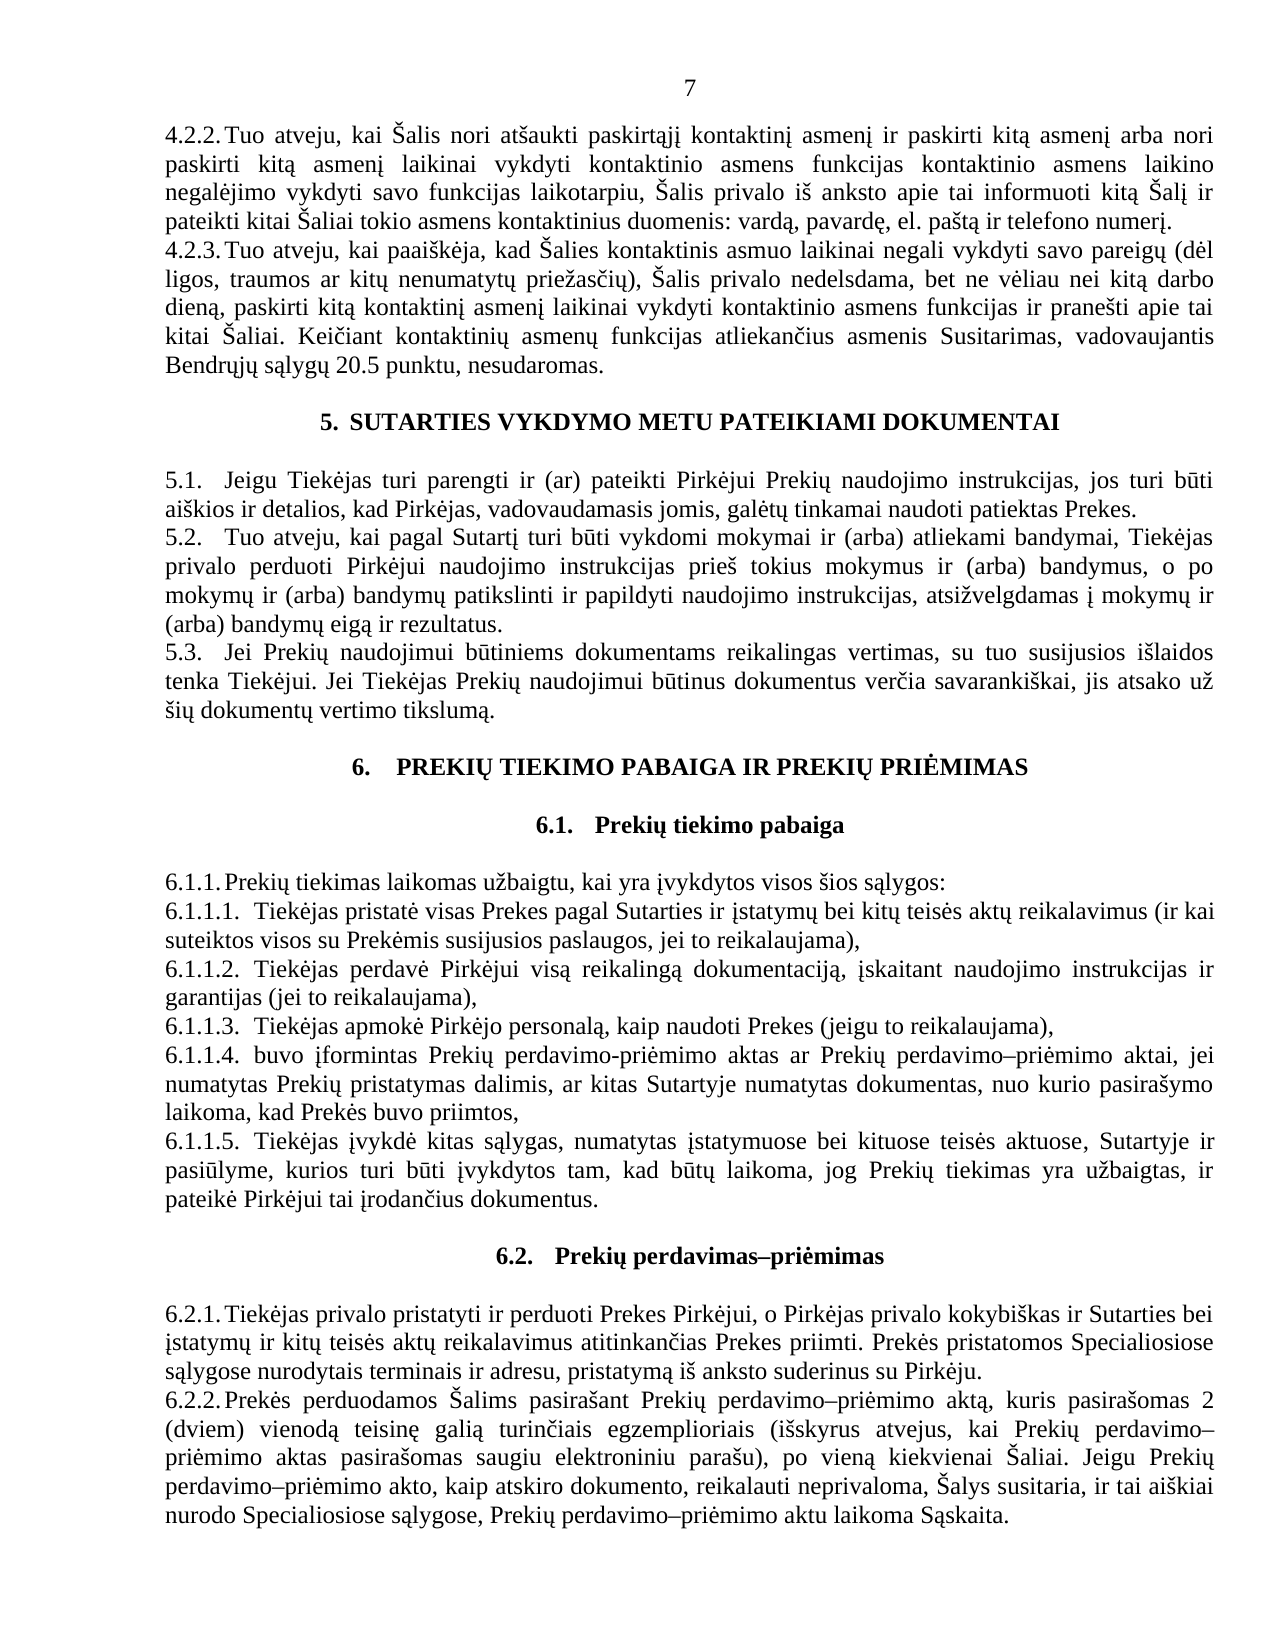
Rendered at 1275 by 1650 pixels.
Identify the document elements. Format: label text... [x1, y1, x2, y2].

text 4.2.3. Tuo atveju, kai paaiškėja, kad Šalies kontaktinis asmuo laikinai negali vykdyti savo pareigų (dėl ligos, traumos ar kitų nenumatytų priežasčių), Šalis privalo nedelsdama, bet ne vėliau nei kitą darbo dieną, paskirti kitą kontaktinį asmenį laikinai vykdyti kontaktinio asmens funkcijas ir pranešti apie tai kitai Šaliai. Keičiant kontaktinių asmenų funkcijas atliekančius asmenis Susitarimas, vadovaujantis Bendrųjų sąlygų 20.5 punktu, nesudaromas. [165, 235, 1215, 379]
text 6.2.1. Tiekėjas privalo pristatyti ir perduoti Prekes Pirkėjui, o Pirkėjas privalo kokybiškas ir Sutarties bei įstatymų ir kitų teisės aktų reikalavimus atitinkančias Prekes priimti. Prekės pristatomos Specialiosiose sąlygose nurodytais terminais ir adresu, pristatymą iš anksto suderinus su Pirkėju. [165, 1299, 1215, 1385]
text 6.1.1.3. Tiekėjas apmokė Pirkėjo personalą, kaip naudoti Prekes (jeigu to reikalaujama), [165, 1011, 1215, 1040]
text 6.1.1. Prekių tiekimas laikomas užbaigtu, kai yra įvykdytos visos šios sąlygos: [165, 867, 1215, 896]
text 6.1.1.5. Tiekėjas įvykdė kitas sąlygas, numatytas įstatymuose bei kituose teisės aktuose, Sutartyje ir pasiūlyme, kurios turi būti įvykdytos tam, kad būtų laikoma, jog Prekių tiekimas yra užbaigtas, ir pateikė Pirkėjui tai įrodančius dokumentus. [165, 1126, 1215, 1212]
text 6. PREKIŲ TIEKIMO PABAIGA IR PREKIŲ priėmimas [165, 752, 1215, 781]
text 6.2. Prekių perdavimas–priėmimas [165, 1241, 1215, 1270]
text 5. SUTARTIES VYKDYMO METU PATEIKIAMI dokumentai [165, 407, 1215, 436]
text 6.2.2. Prekės perduodamos Šalims pasirašant Prekių perdavimo–priėmimo aktą, kuris pasirašomas 2 (dviem) vienodą teisinę galią turinčiais egzemplioriais (išskyrus atvejus, kai Prekių perdavimo–priėmimo aktas pasirašomas saugiu elektroniniu parašu), po vieną kiekvienai Šaliai. Jeigu Prekių perdavimo–priėmimo akto, kaip atskiro dokumento, reikalauti neprivaloma, Šalys susitaria, ir tai aiškiai nurodo Specialiosiose sąlygose, Prekių perdavimo–priėmimo aktu laikoma Sąskaita. [165, 1385, 1215, 1529]
text 5.2. Tuo atveju, kai pagal Sutartį turi būti vykdomi mokymai ir (arba) atliekami bandymai, Tiekėjas privalo perduoti Pirkėjui naudojimo instrukcijas prieš tokius mokymus ir (arba) bandymus, o po mokymų ir (arba) bandymų patikslinti ir papildyti naudojimo instrukcijas, atsižvelgdamas į mokymų ir (arba) bandymų eigą ir rezultatus. [165, 522, 1215, 637]
text 6.1. Prekių tiekimo pabaiga [165, 810, 1215, 839]
text 5.3. Jei Prekių naudojimui būtiniems dokumentams reikalingas vertimas, su tuo susijusios išlaidos tenka Tiekėjui. Jei Tiekėjas Prekių naudojimui būtinus dokumentus verčia savarankiškai, jis atsako už šių dokumentų vertimo tikslumą. [165, 637, 1215, 724]
text 6.1.1.1. Tiekėjas pristatė visas Prekes pagal Sutarties ir įstatymų bei kitų teisės aktų reikalavimus (ir kai suteiktos visos su Prekėmis susijusios paslaugos, jei to reikalaujama), [165, 896, 1215, 954]
text 6.1.1.2. Tiekėjas perdavė Pirkėjui visą reikalingą dokumentaciją, įskaitant naudojimo instrukcijas ir garantijas (jei to reikalaujama), [165, 954, 1215, 1011]
text 6.1.1.4. buvo įformintas Prekių perdavimo-priėmimo aktas ar Prekių perdavimo–priėmimo aktai, jei numatytas Prekių pristatymas dalimis, ar kitas Sutartyje numatytas dokumentas, nuo kurio pasirašymo laikoma, kad Prekės buvo priimtos, [165, 1040, 1215, 1126]
text 4.2.2. Tuo atveju, kai Šalis nori atšaukti paskirtąjį kontaktinį asmenį ir paskirti kitą asmenį arba nori paskirti kitą asmenį laikinai vykdyti kontaktinio asmens funkcijas kontaktinio asmens laikino negalėjimo vykdyti savo funkcijas laikotarpiu, Šalis privalo iš anksto apie tai informuoti kitą Šalį ir pateikti kitai Šaliai tokio asmens kontaktinius duomenis: vardą, pavardę, el. paštą ir telefono numerį. [165, 120, 1215, 235]
text 5.1. Jeigu Tiekėjas turi parengti ir (ar) pateikti Pirkėjui Prekių naudojimo instrukcijas, jos turi būti aiškios ir detalios, kad Pirkėjas, vadovaudamasis jomis, galėtų tinkamai naudoti patiektas Prekes. [165, 465, 1215, 522]
